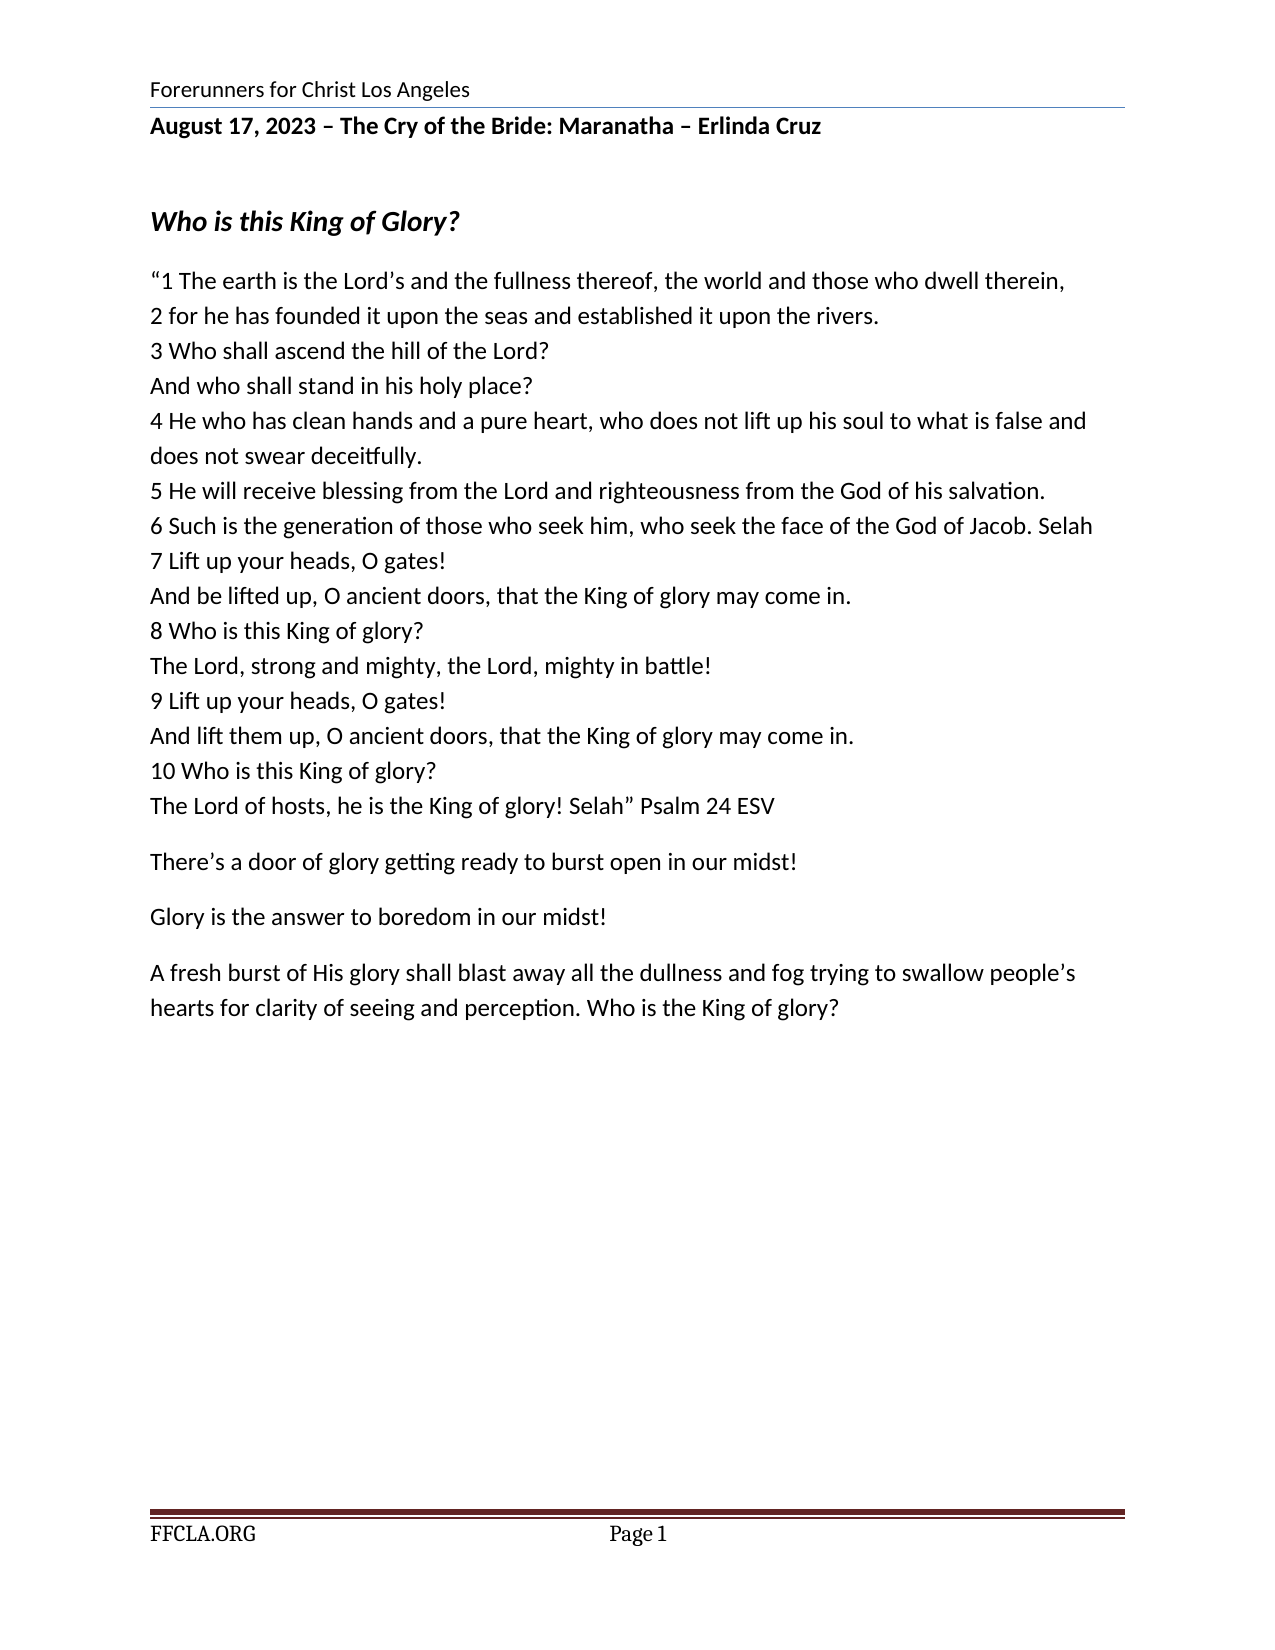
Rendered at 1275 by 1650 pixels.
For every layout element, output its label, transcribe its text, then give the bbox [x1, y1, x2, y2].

text “1 The earth is the Lord’s and the fullness thereof, the world and those who dwell therein, 2 for he has founded it upon the seas and established it upon the rivers. 3 Who shall ascend the hill of the Lord? And who shall stand in his holy place? 4 He who has clean hands and a pure heart, who does not lift up his soul to what is false and does not swear deceitfully. 5 He will receive blessing from the Lord and righteousness from the God of his salvation. 6 Such is the generation of those who seek him, who seek the face of the God of Jacob. Selah 7 Lift up your heads, O gates! And be lifted up, O ancient doors, that the King of glory may come in. 8 Who is this King of glory? The Lord, strong and mighty, the Lord, mighty in battle! 9 Lift up your heads, O gates! And lift them up, O ancient doors, that the King of glory may come in. 10 Who is this King of glory? The Lord of hosts, he is the King of glory! Selah” Psalm 24 ESV [150, 265, 1125, 820]
text Glory is the answer to boredom in our midst! [150, 901, 1125, 932]
text A fresh burst of His glory shall blast away all the dullness and fog trying to swallow people’s hearts for clarity of seeing and perception. Who is the King of glory? [150, 957, 1125, 1023]
text There’s a door of glory getting ready to burst open in our midst! [150, 846, 1125, 876]
text Who is this King of Glory? [150, 203, 1125, 239]
